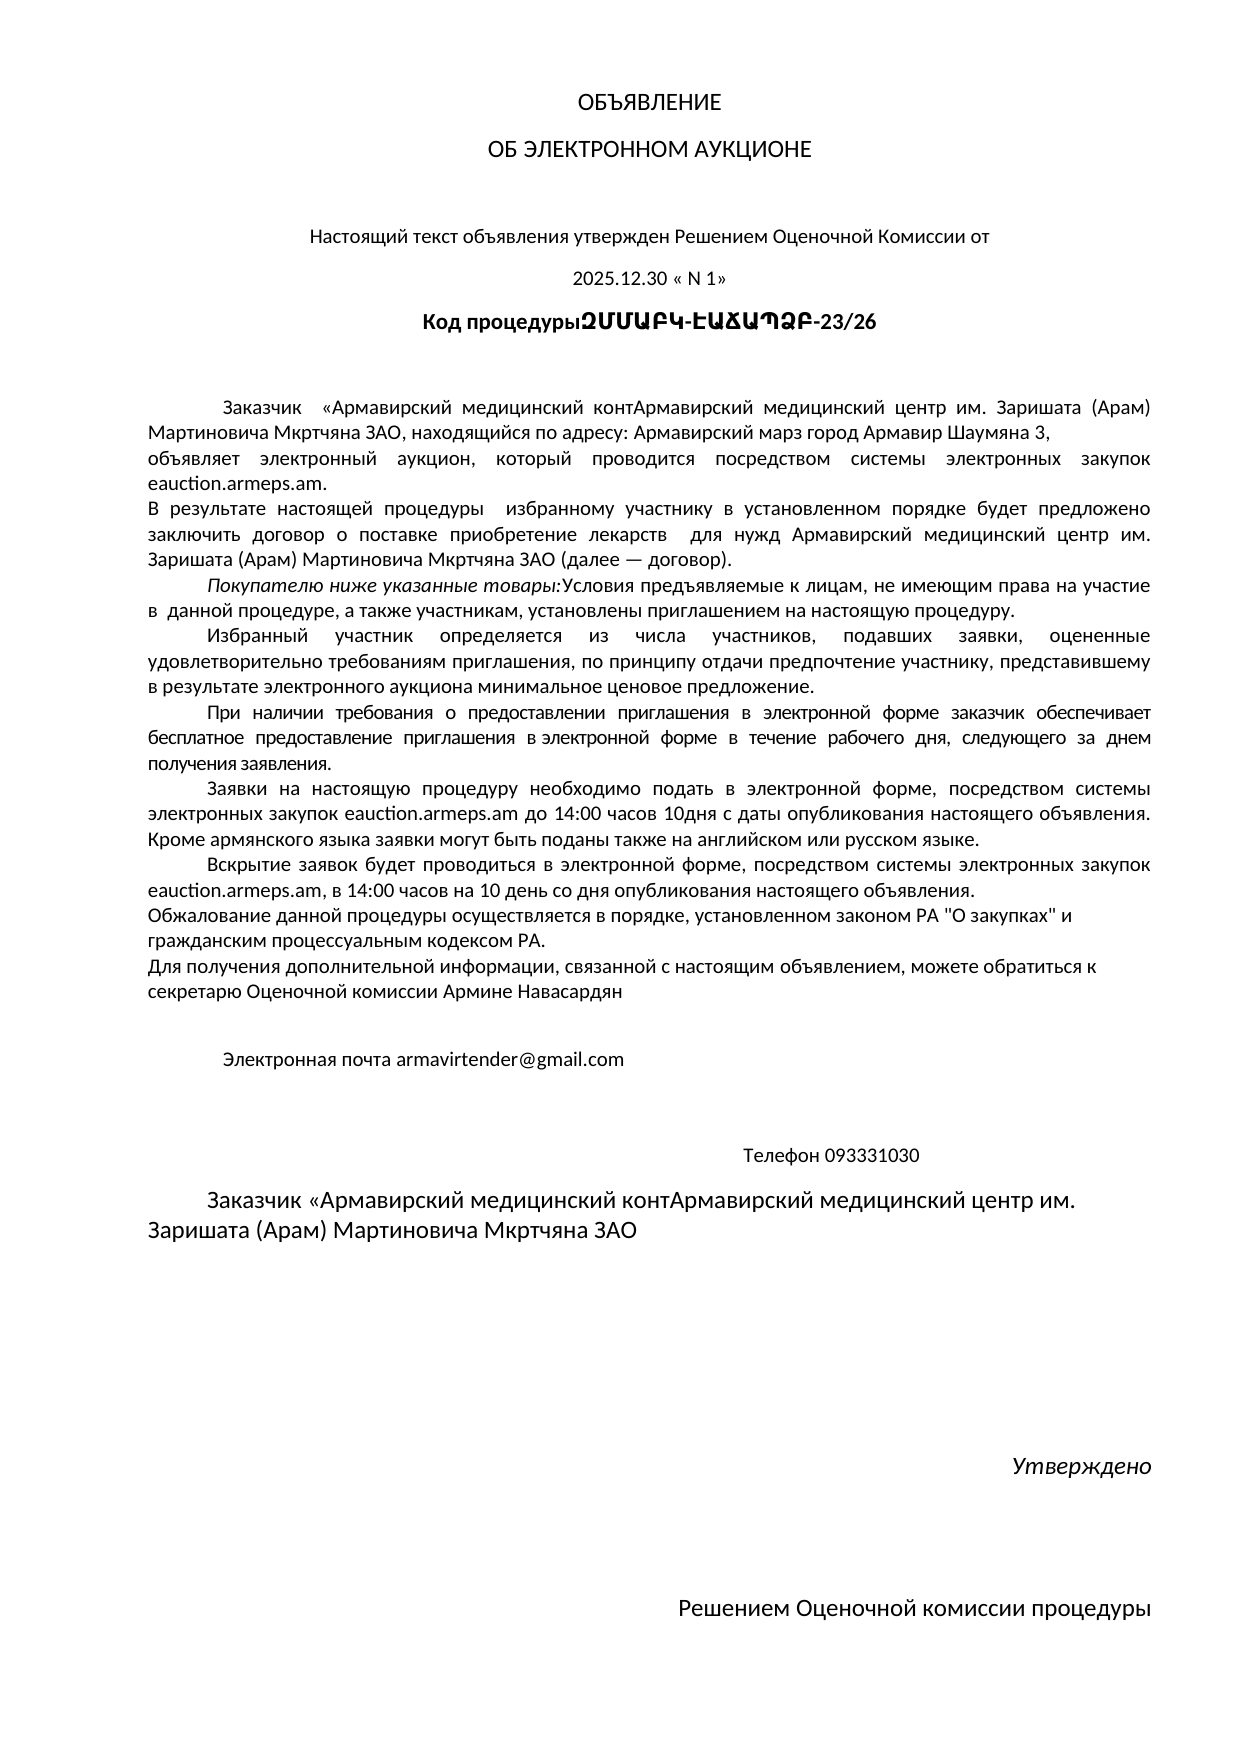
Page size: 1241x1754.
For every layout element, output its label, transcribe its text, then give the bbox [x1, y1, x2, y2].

text Заявки на настоящую процедуру необходимо подать в электронной форме, посредством системы электронных закупок eauction.armeps.am до 14:00 часов 10дня с даты опубликования настоящего объявления. Кроме армянского языка заявки могут быть поданы также на английском или русском языке. [148, 775, 1152, 851]
text 2025.12.30 « N 1» [148, 265, 1152, 290]
text Заказчик «Армавирский медицинский контАрмавирский медицинский центр им. Заришата (Арам) Мартиновича Мкртчяна ЗАО, находящийся по адресу: Армавирский марз город Армавир Шаумяна 3, [148, 394, 1152, 445]
text Обжалование данной процедуры осуществляется в порядке, установленном законом РА "О закупках" и гражданским процессуальным кодексом РА. [148, 902, 1152, 953]
text ОБЪЯВЛЕНИЕ [148, 86, 1152, 117]
text Избранный участник определяется из числа участников, подавших заявки, оцененные удовлетворительно требованиям приглашения, по принципу отдачи предпочтение участнику, представившему в результате электронного аукциона минимальное ценовое предложение. [148, 623, 1152, 699]
text Вскрытие заявок будет проводиться в электронной форме, посредством системы электронных закупок eauction.armeps.am, в 14:00 часов на 10 день со дня опубликования настоящего объявления. [148, 851, 1152, 902]
text Для получения дополнительной информации, связанной с настоящим объявлением, можете обратиться к секретарю Оценочной комиссии Армине Навасардян [148, 953, 1152, 1004]
text Решением Оценочной комиссии процедуры [148, 1592, 1152, 1622]
text Утверждено [148, 1450, 1152, 1481]
text Код процедурыԶՄՄԱԲԿ-ԷԱՃԱՊՁԲ-23/26 [148, 307, 1152, 335]
text Покупателю ниже указанные товары:Условия предъявляемые к лицам, не имеющим права на участие в данной процедуре, а также участникам, установлены приглашением на настоящую процедуру. [148, 572, 1152, 623]
text Заказчик «Армавирский медицинский контАрмавирский медицинский центр им. Заришата (Арам) Мартиновича Мкртчяна ЗАО [148, 1184, 1152, 1245]
text Настоящий текст объявления утвержден Решением Оценочной Комиссии от [148, 223, 1152, 248]
text Телефон 093331030 [325, 1088, 1152, 1167]
text объявляет электронный аукцион, который проводится посредством системы электронных закупок eauction.armeps.am. [148, 445, 1152, 496]
text Электронная почта armavirtender@gmail.com [148, 1046, 1152, 1071]
text В результате настоящей процедуры избранному участнику в установленном порядке будет предложено заключить договор о поставке приобретение лекарств для нужд Армавирский медицинский центр им. Заришата (Арам) Мартиновича Мкртчяна ЗАО (далее — договор). [148, 496, 1152, 572]
text ОБ ЭЛЕКТРОННОМ АУКЦИОНЕ [148, 134, 1152, 164]
text При наличии требования о предоставлении приглашения в электронной форме заказчик обеспечивает бесплатное предоставление приглашения в электронной форме в течение рабочего дня, следующего за днем получения заявления. [148, 699, 1152, 775]
